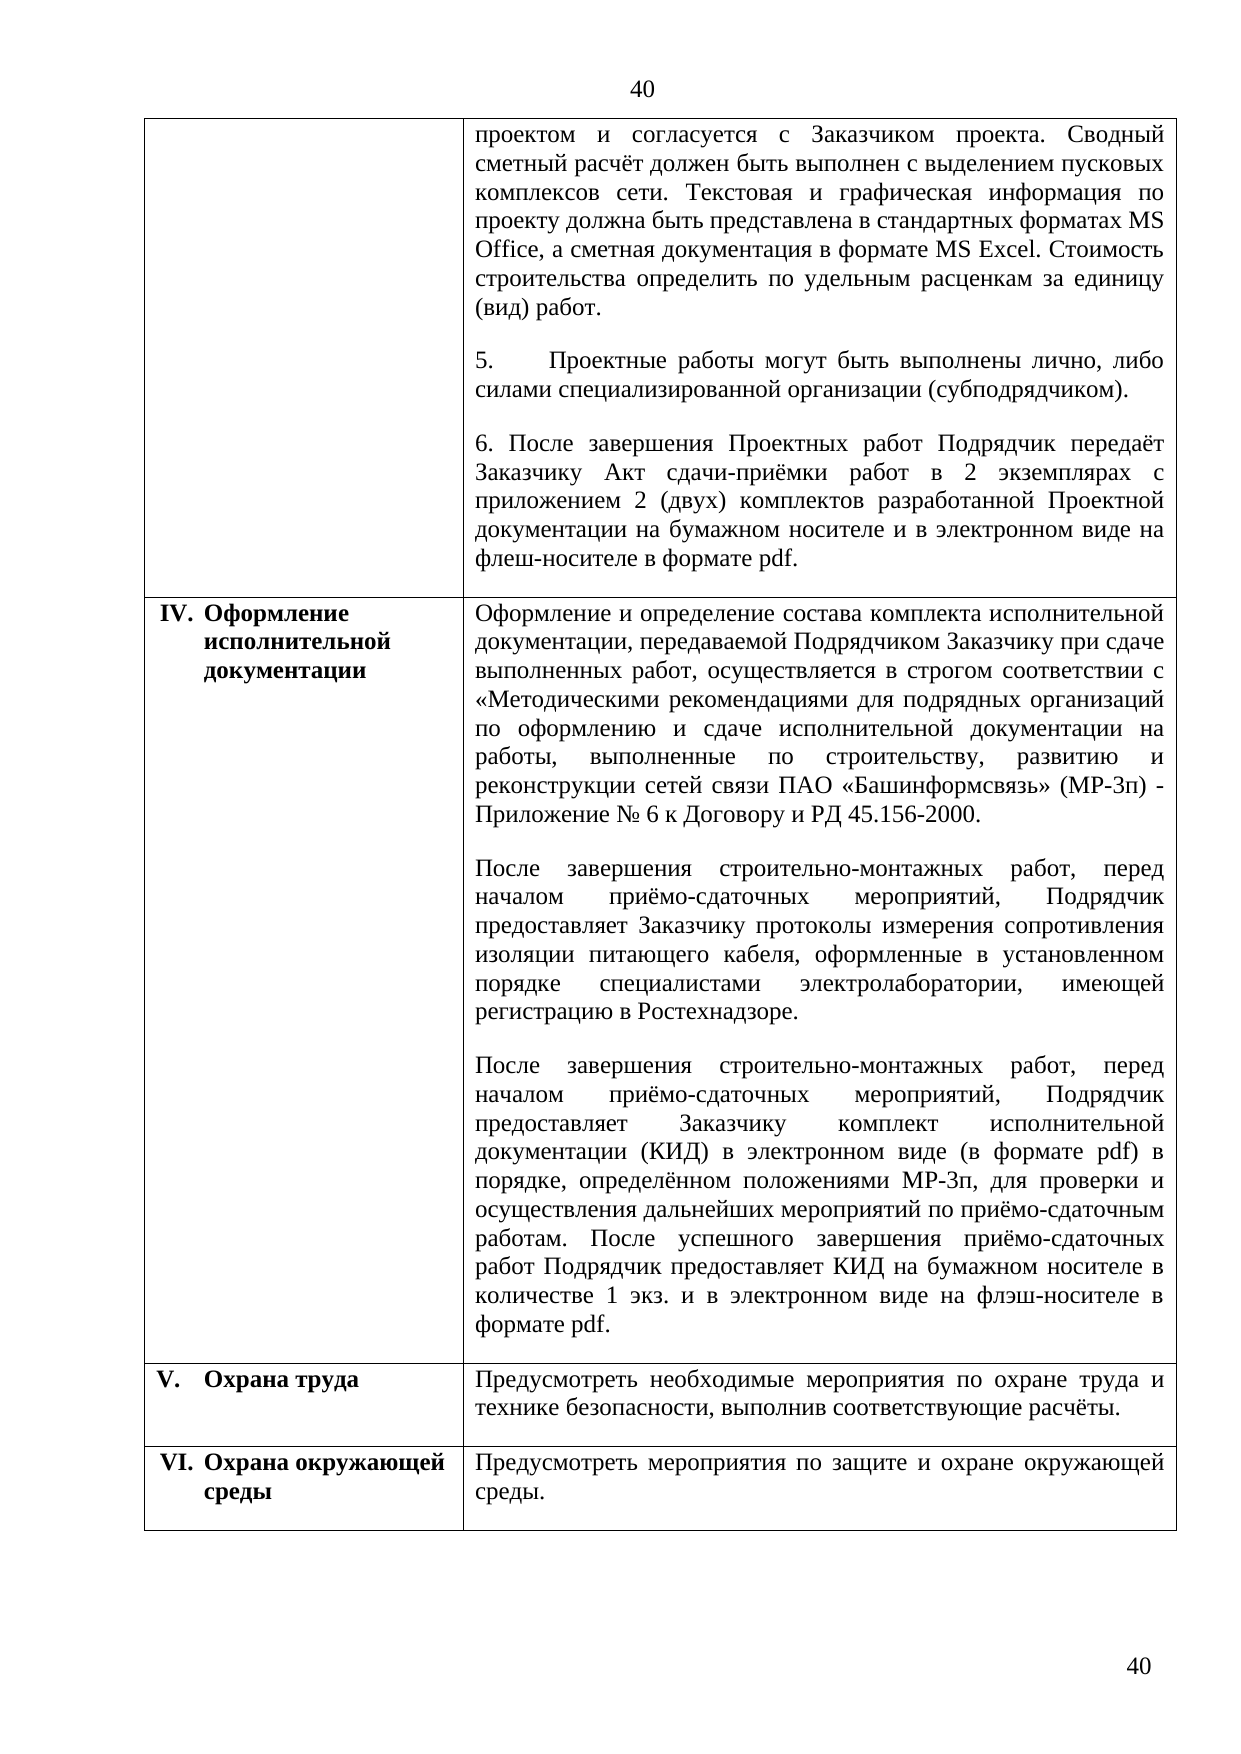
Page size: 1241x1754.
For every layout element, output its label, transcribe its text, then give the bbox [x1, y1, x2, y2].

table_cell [464, 119, 1176, 597]
table_cell Оформление исполнительной документации [145, 598, 463, 1363]
table_cell Охрана труда [145, 1364, 463, 1446]
table_cell Оформление и определение состава комплекта исполнительной документации, передаваемой Подрядчиком Заказчику при сдаче выполненных работ, осуществляется в строгом соответствии с «Методическими рекомендациями для подрядных организаций по оформлению и сдаче исполнительной документации на работы, выполненные по строительству, развитию и реконструкции сетей связи ПАО «Башинформсвязь» (МР-3п) -Приложение № 6 к Договору и РД 45.156-2000. После завершения строительно-монтажных работ, перед началом приёмо-сдаточных мероприятий, Подрядчик предоставляет Заказчику протоколы измерения сопротивления изоляции питающего кабеля, оформленные в установленном порядке специалистами электролаборатории, имеющей регистрацию в Ростехнадзоре. После завершения строительно-монтажных работ, перед началом приёмо-сдаточных мероприятий, Подрядчик предоставляет Заказчику комплект исполнительной документации (КИД) в электронном виде (в формате pdf) в порядке, определённом положениями МР-3п, для проверки и осуществления дальнейших мероприятий по приёмо-сдаточным работам. После успешного завершения приёмо-сдаточных работ Подрядчик предоставляет КИД на бумажном носителе в количестве 1 экз. и в электронном виде на флэш-носителе в формате pdf. [464, 598, 1176, 1363]
table_cell Предусмотреть необходимые мероприятия по охране труда и технике безопасности, выполнив соответствующие расчёты. [464, 1364, 1176, 1446]
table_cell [145, 119, 463, 597]
table_cell Охрана окружающей среды [145, 1447, 463, 1530]
table_cell Предусмотреть мероприятия по защите и охране окружающей среды. [464, 1447, 1176, 1530]
